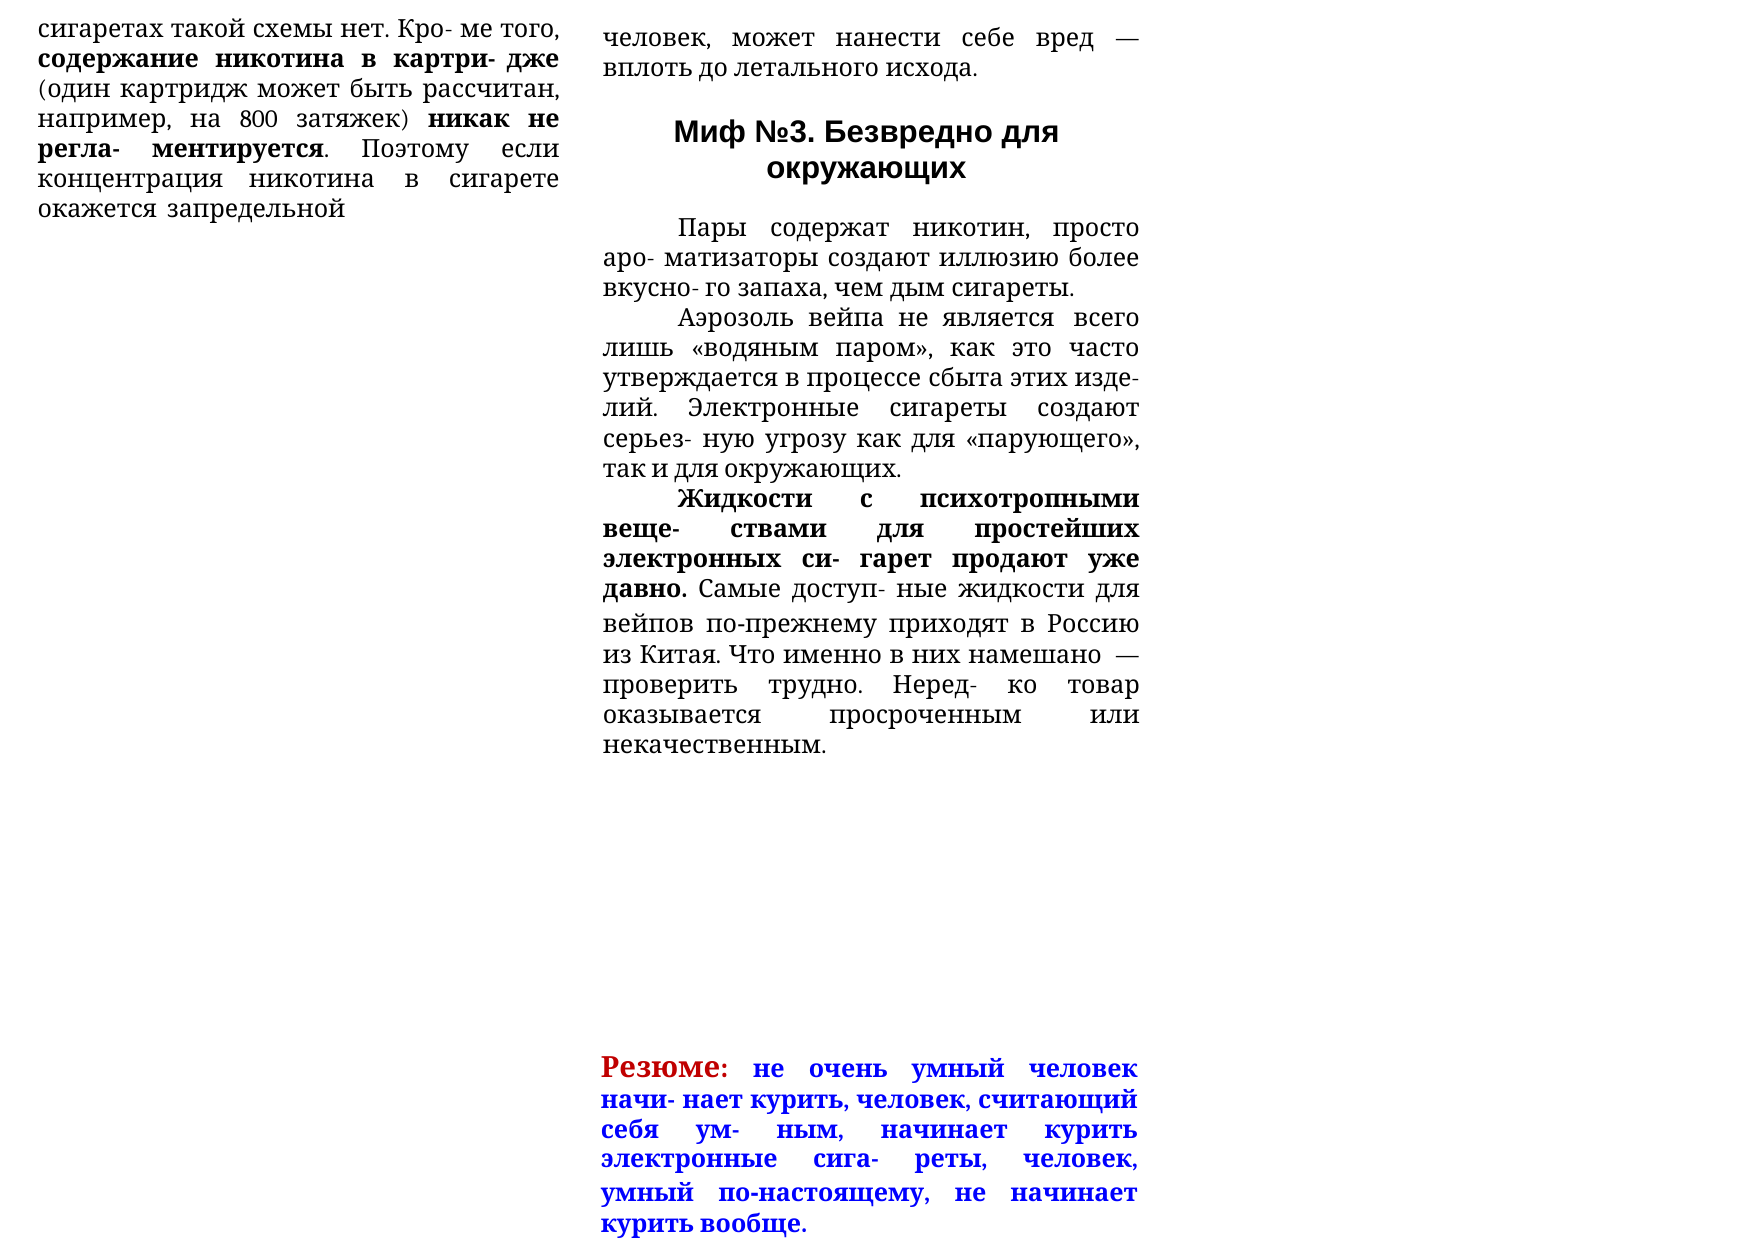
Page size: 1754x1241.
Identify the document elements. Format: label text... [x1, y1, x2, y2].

text Пары содержат никотин, просто аро- матизаторы создают иллюзию более вкусно- го запаха, чем дым сигареты. [603, 214, 1139, 303]
text Жидкости с психотропными веще- ствами для простейших электронных си- гарет продают уже давно. Самые доступ- ные жидкости для вейпов по-прежнему приходят в Россию из Китая. Что именно в них намешано — проверить трудно. Неред- ко товар оказывается просроченным или некачественным. [603, 485, 1139, 760]
text человек, может нанести себе вред — вплоть до летального исхода. [603, 24, 1140, 83]
text Аэрозоль вейпа не является всего лишь «водяным паром», как это часто утверждается в процессе сбыта этих изде- лий. Электронные сигареты создают серьез- ную угрозу как для «парующего», так и для окружающих. [603, 304, 1139, 483]
subtitle Миф №3. Безвредно для окружающих [673, 113, 1074, 185]
subtitle Резюме: не очень умный человек начи- нает курить, человек, считающий себя ум- ным, начинает курить электронные сига- реты, человек, умный по-настоящему, не начинает курить вообще. [601, 1052, 1138, 1238]
